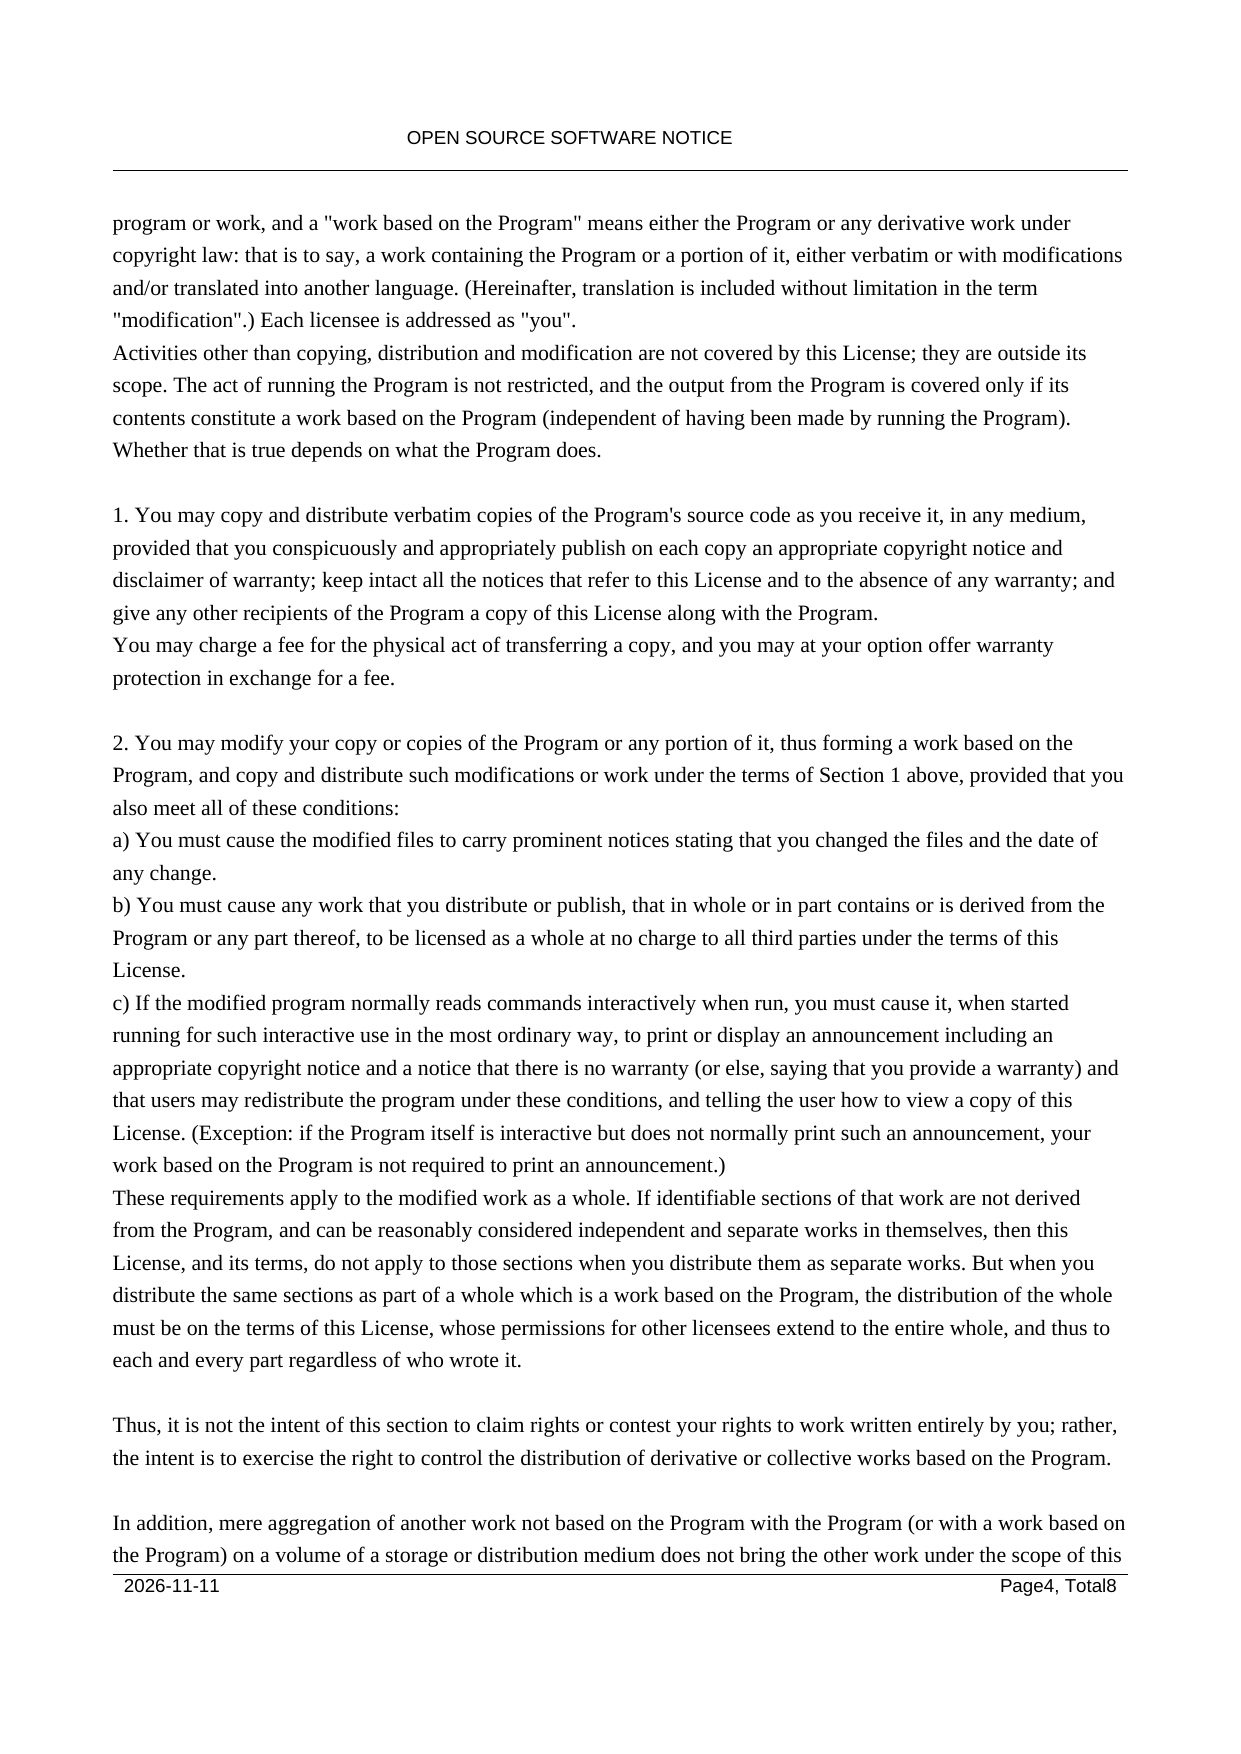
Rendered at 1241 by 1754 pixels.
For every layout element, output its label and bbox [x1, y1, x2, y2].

text [112, 206, 1128, 1571]
